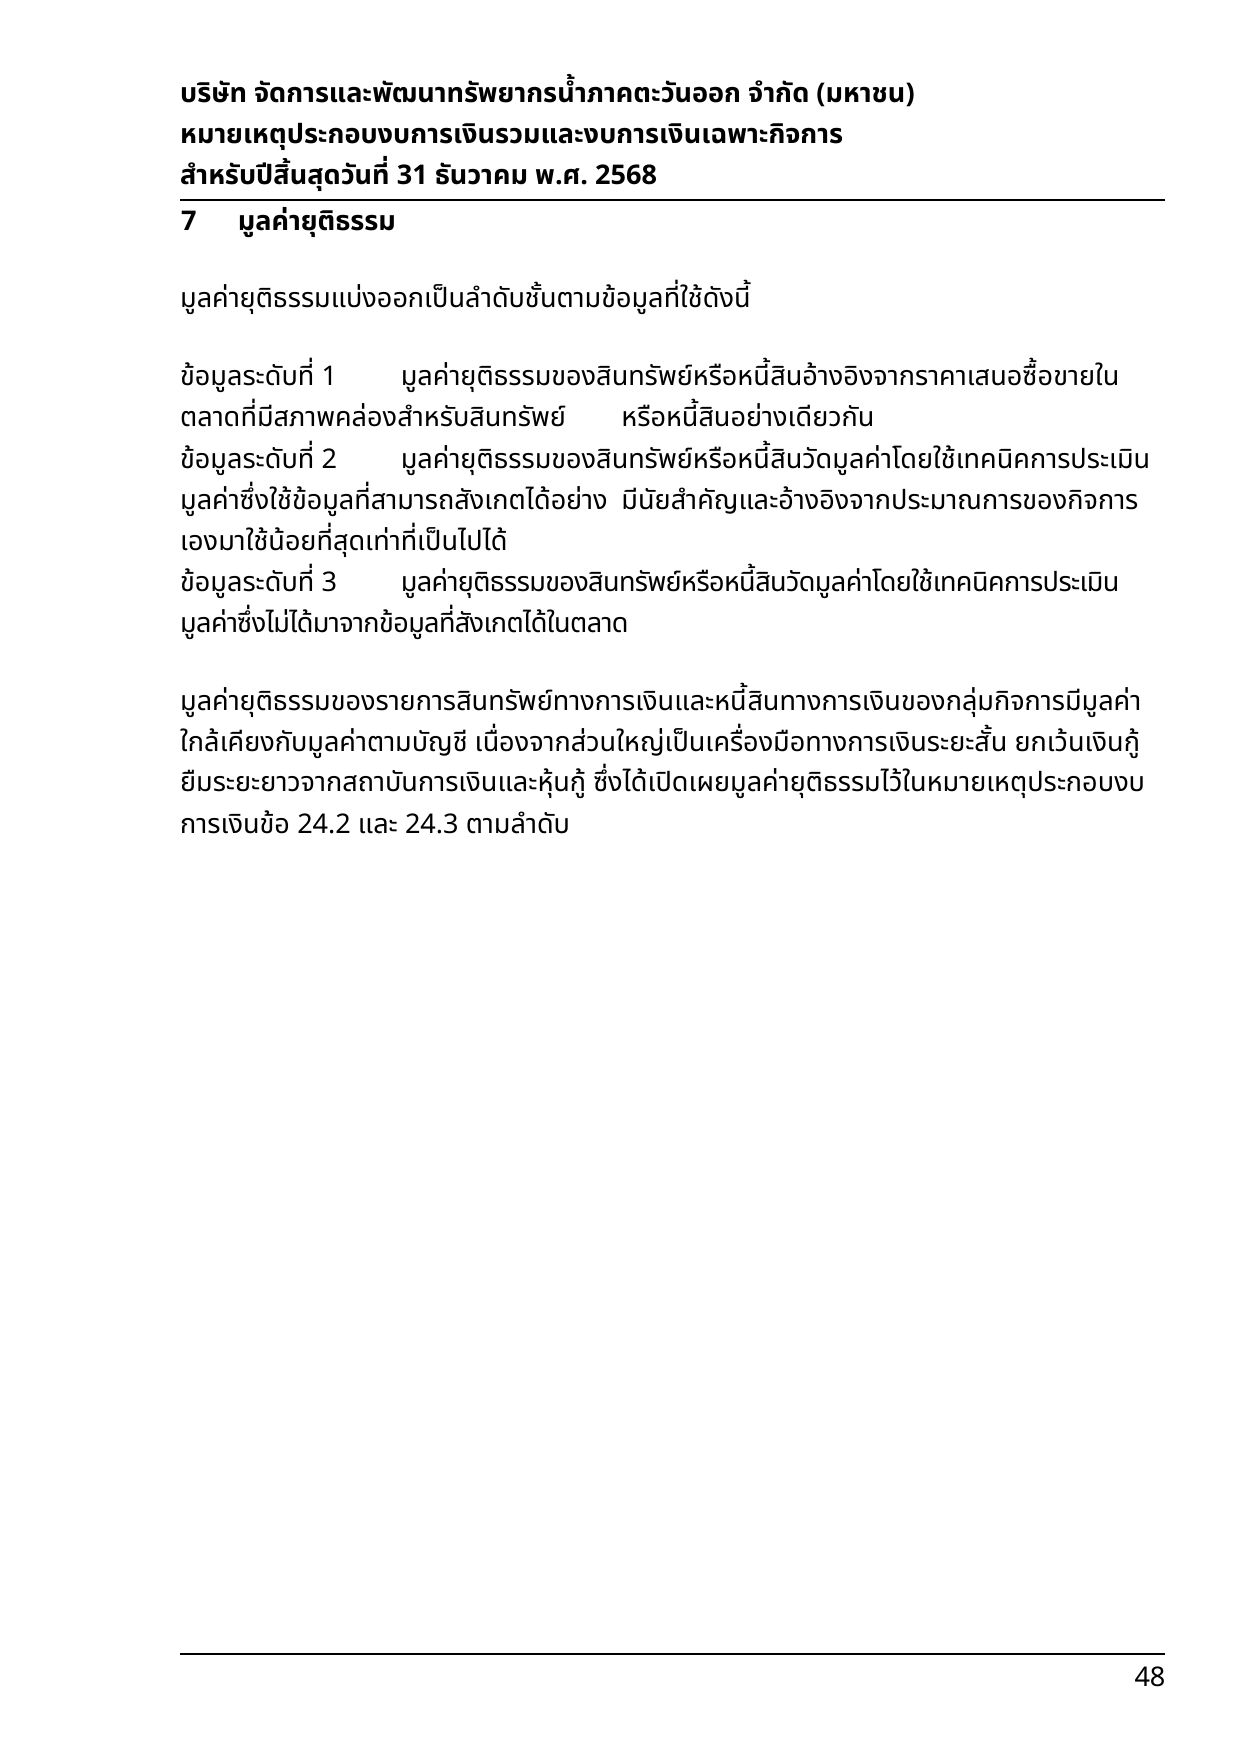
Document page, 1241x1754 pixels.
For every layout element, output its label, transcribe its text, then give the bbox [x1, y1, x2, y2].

text ข้อมูลระดับที่ 3 มูลค่ายุติธรรมของสินทรัพย์หรือหนี้สินวัดมูลค่าโดยใช้เทคนิคการประเมินมูลค่าซึ่งไม่ได้มาจากข้อมูลที่สังเกตได้ในตลาด [180, 562, 1165, 644]
text มูลค่ายุติธรรมของรายการสินทรัพย์ทางการเงินและหนี้สินทางการเงินของกลุ่มกิจการมีมูลค่าใกล้เคียงกับมูลค่าตามบัญชี เนื่องจากส่วนใหญ่เป็นเครื่องมือทางการเงินระยะสั้น ยกเว้นเงินกู้ยืมระยะยาวจากสถาบันการเงินและหุ้นกู้ ซึ่งได้เปิดเผยมูลค่ายุติธรรมไว้ในหมายเหตุประกอบงบการเงินข้อ 24.2 และ 24.3 ตามลำดับ [180, 681, 1165, 845]
text ข้อมูลระดับที่ 1 มูลค่ายุติธรรมของสินทรัพย์หรือหนี้สินอ้างอิงจากราคาเสนอซื้อขายในตลาดที่มีสภาพคล่องสำหรับสินทรัพย์ หรือหนี้สินอย่างเดียวกัน [180, 357, 1165, 439]
table_header 7 มูลค่ายุติธรรม [180, 201, 1166, 242]
text ข้อมูลระดับที่ 2 มูลค่ายุติธรรมของสินทรัพย์หรือหนี้สินวัดมูลค่าโดยใช้เทคนิคการประเมินมูลค่าซึ่งใช้ข้อมูลที่สามารถสังเกตได้อย่าง มีนัยสำคัญและอ้างอิงจากประมาณการของกิจการเองมาใช้น้อยที่สุดเท่าที่เป็นไปได้ [180, 439, 1165, 562]
text มูลค่ายุติธรรมแบ่งออกเป็นลำดับชั้นตามข้อมูลที่ใช้ดังนี้ [180, 279, 1165, 320]
